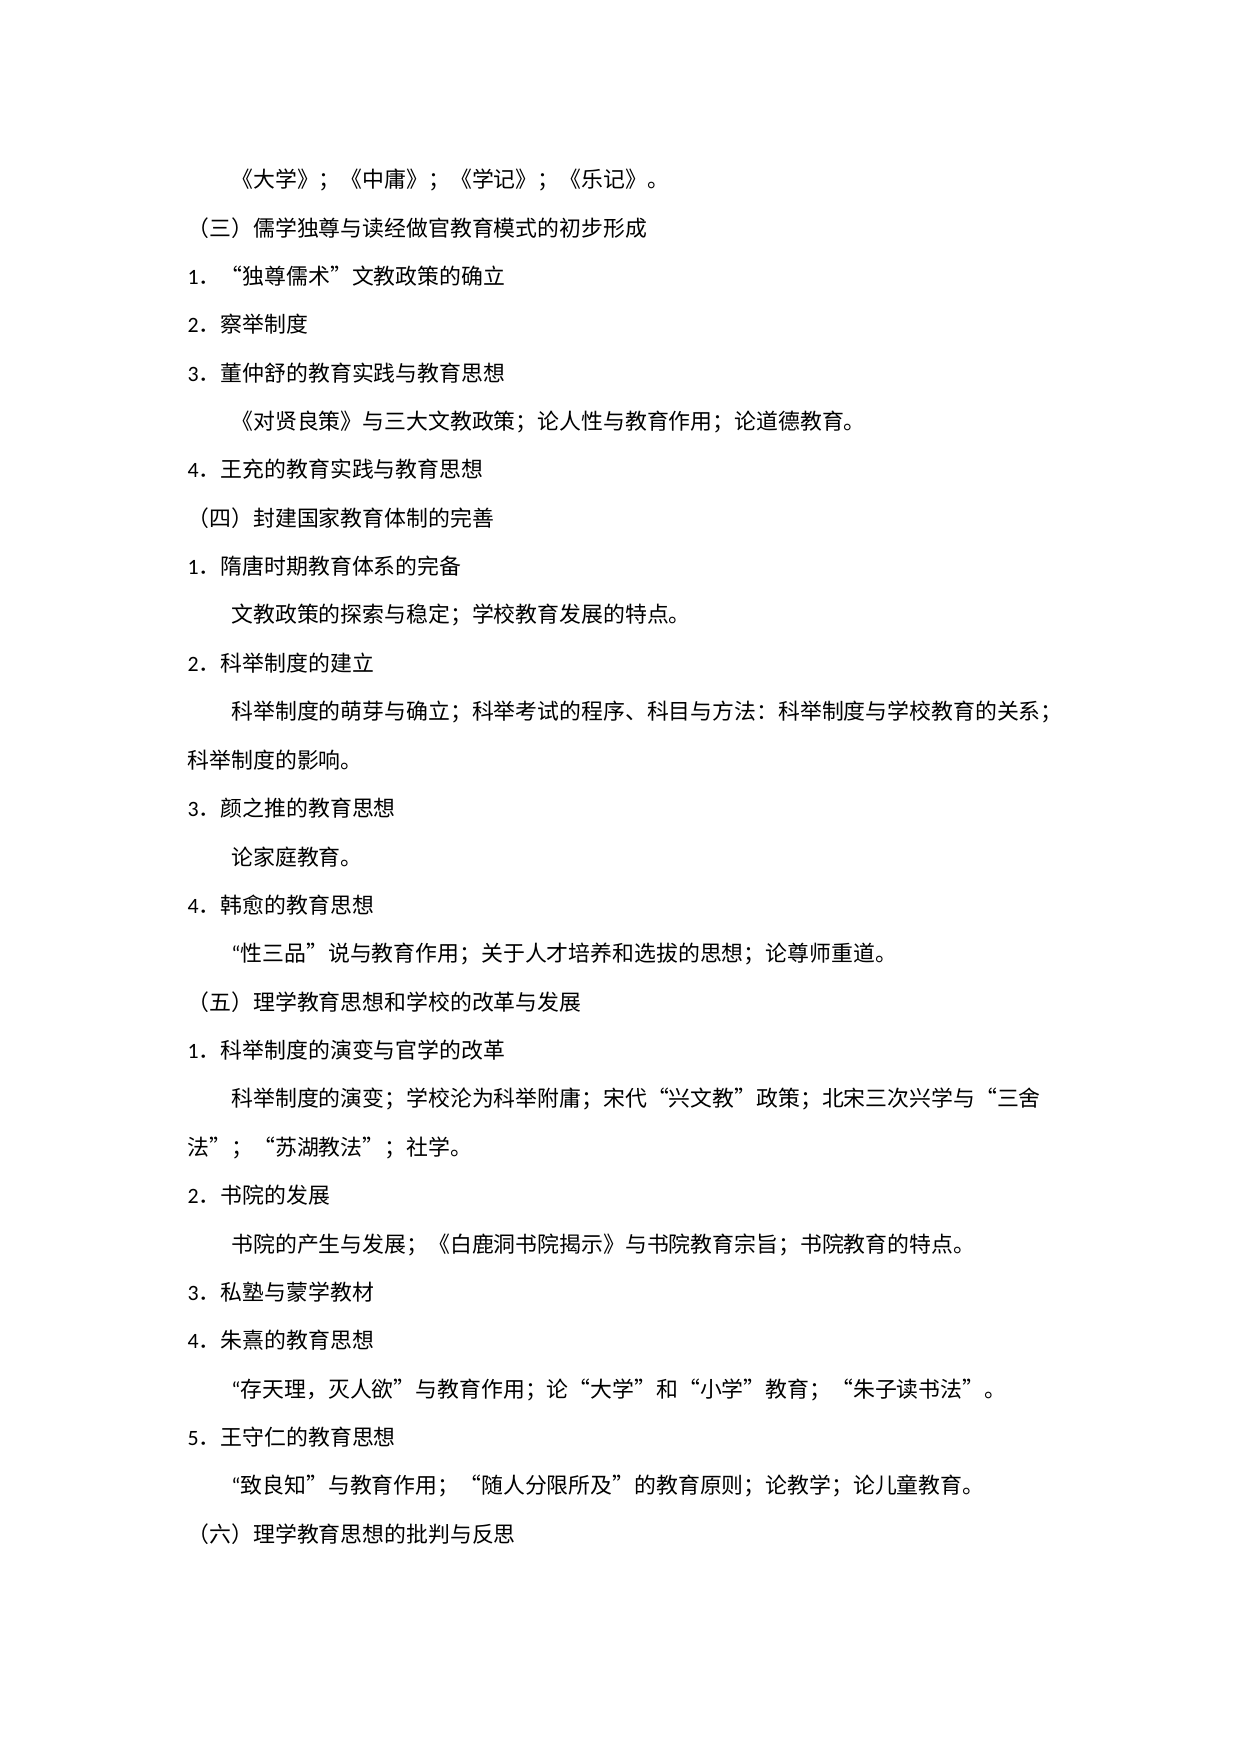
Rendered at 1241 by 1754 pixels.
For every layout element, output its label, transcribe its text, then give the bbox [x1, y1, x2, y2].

text 3．私塾与蒙学教材 [187, 1274, 1053, 1307]
text （三）儒学独尊与读经做官教育模式的初步形成 [187, 210, 1053, 243]
text 1．科举制度的演变与官学的改革 [187, 1032, 1053, 1065]
text 科举制度的演变；学校沦为科举附庸；宋代“兴文教”政策；北宋三次兴学与“三舍法”；“苏湖教法”；社学。 [187, 1081, 1053, 1162]
text “致良知”与教育作用；“随人分限所及”的教育原则；论教学；论儿童教育。 [187, 1468, 1053, 1500]
text 1．“独尊儒术”文教政策的确立 [187, 259, 1053, 291]
text （五）理学教育思想和学校的改革与发展 [187, 984, 1053, 1017]
text “性三品”说与教育作用；关于人才培养和选拔的思想；论尊师重道。 [187, 936, 1053, 968]
text 科举制度的萌芽与确立；科举考试的程序、科目与方法：科举制度与学校教育的关系；科举制度的影响。 [187, 694, 1053, 775]
text 文教政策的探索与稳定；学校教育发展的特点。 [187, 597, 1053, 629]
text （四）封建国家教育体制的完善 [187, 500, 1053, 533]
text 书院的产生与发展；《白鹿洞书院揭示》与书院教育宗旨；书院教育的特点。 [187, 1226, 1053, 1259]
text 1．隋唐时期教育体系的完备 [187, 549, 1053, 581]
text 4．朱熹的教育思想 [187, 1323, 1053, 1355]
text 2．察举制度 [187, 307, 1053, 339]
text 3．颜之推的教育思想 [187, 791, 1053, 823]
text 2．书院的发展 [187, 1178, 1053, 1210]
text 3．董仲舒的教育实践与教育思想 [187, 355, 1053, 388]
text 4．韩愈的教育思想 [187, 887, 1053, 920]
text 《大学》；《中庸》；《学记》；《乐记》。 [187, 162, 1053, 194]
text 4．王充的教育实践与教育思想 [187, 452, 1053, 484]
text 5．王守仁的教育思想 [187, 1419, 1053, 1452]
text “存天理，灭人欲”与教育作用；论“大学”和“小学”教育；“朱子读书法”。 [187, 1371, 1053, 1404]
text 2．科举制度的建立 [187, 645, 1053, 678]
text （六）理学教育思想的批判与反思 [187, 1516, 1053, 1549]
text 论家庭教育。 [187, 839, 1053, 872]
text 《对贤良策》与三大文教政策；论人性与教育作用；论道德教育。 [187, 404, 1053, 436]
